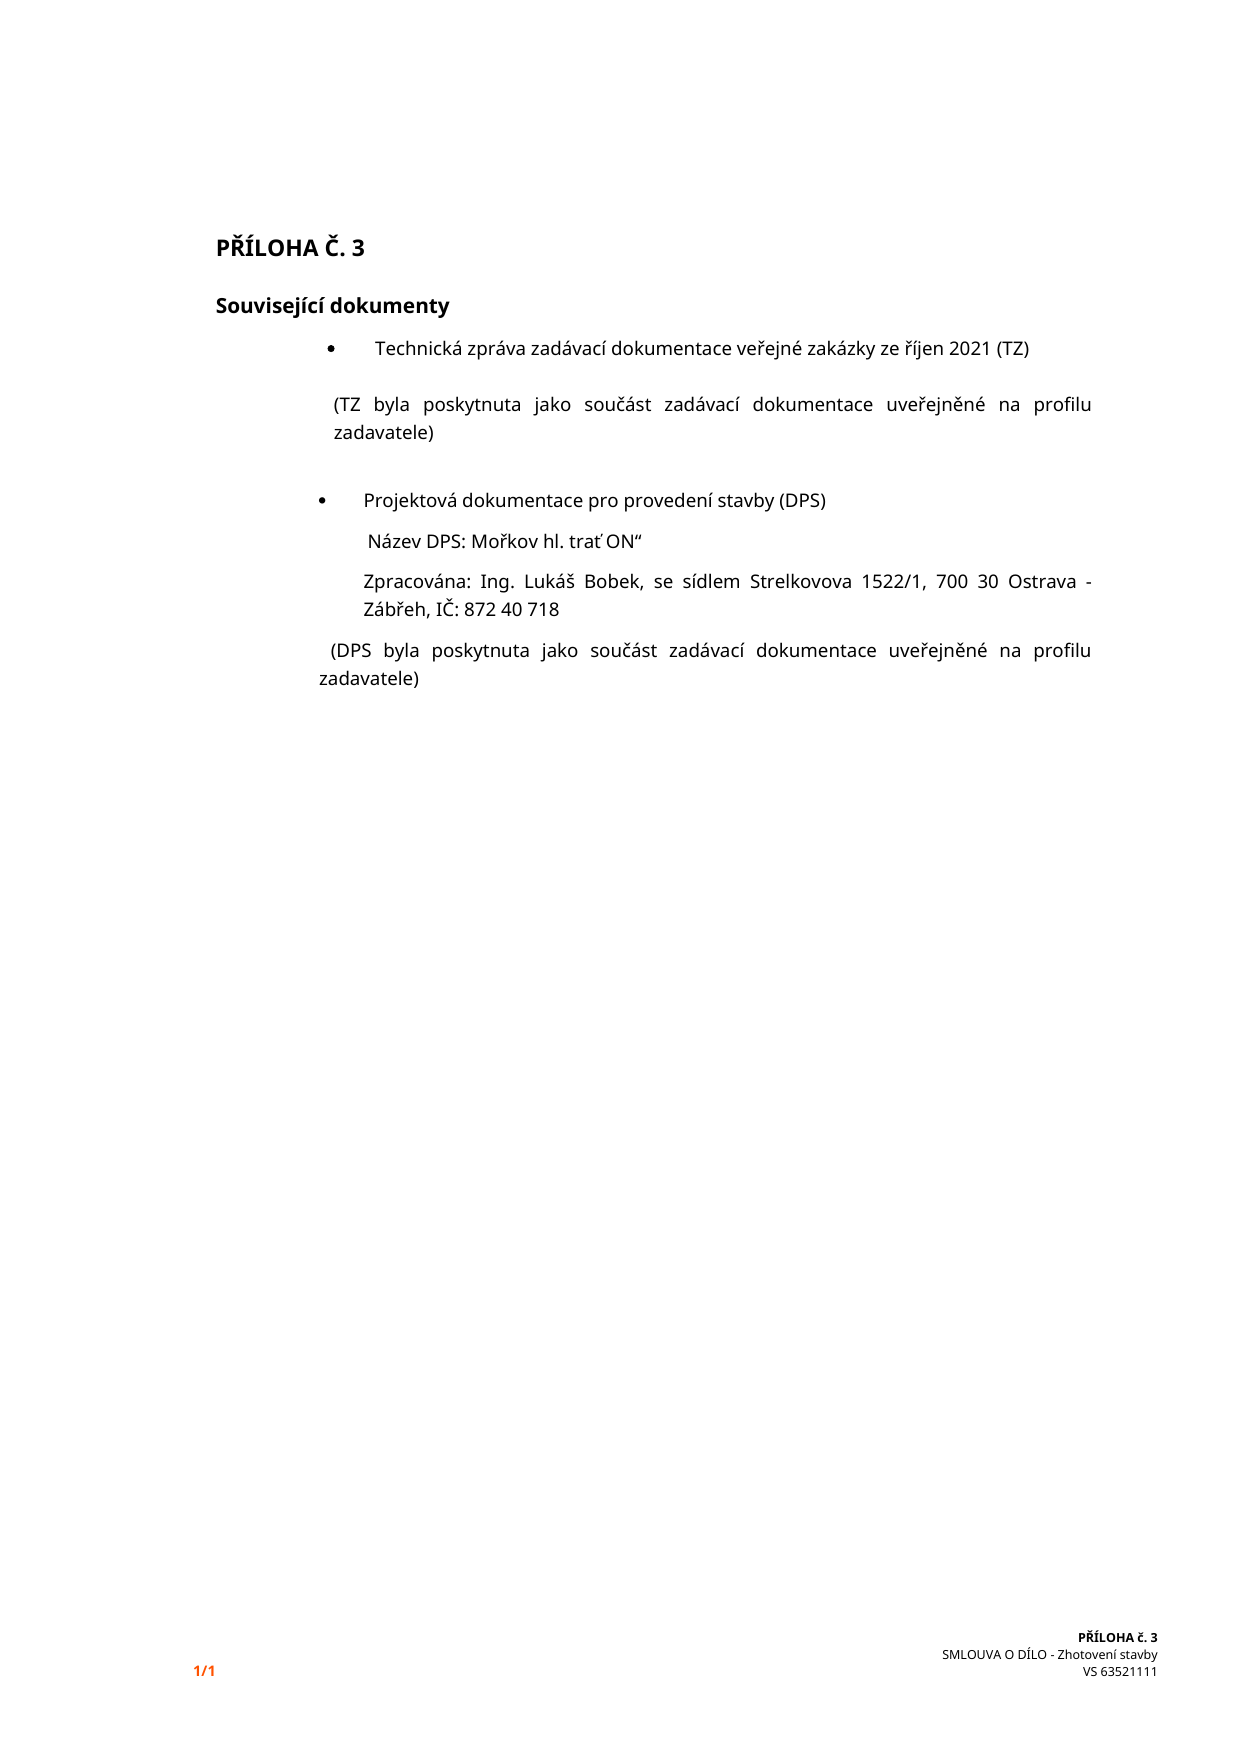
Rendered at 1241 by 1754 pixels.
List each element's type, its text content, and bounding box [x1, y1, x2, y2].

list Název DPS: Mořkov hl. trať ON“ [367, 528, 1093, 554]
text Související dokumenty [216, 291, 1093, 320]
text (TZ byla poskytnuta jako součást zadávací dokumentace uveřejněné na profilu zadavatele) [334, 391, 1093, 444]
list Zpracována: Ing. Lukáš Bobek, se sídlem Strelkovova 1522/1, 700 30 Ostrava - Zábřeh, IČ: 872 40 718 [363, 569, 1093, 622]
list Technická zpráva zadávací dokumentace veřejné zakázky ze říjen 2021 (TZ) [328, 335, 1093, 361]
text (DPS byla poskytnuta jako součást zadávací dokumentace uveřejněné na profilu zadavatele) [319, 637, 1093, 691]
list Projektová dokumentace pro provedení stavby (DPS) [319, 488, 1093, 513]
text Příloha č. 3 [216, 232, 1093, 263]
